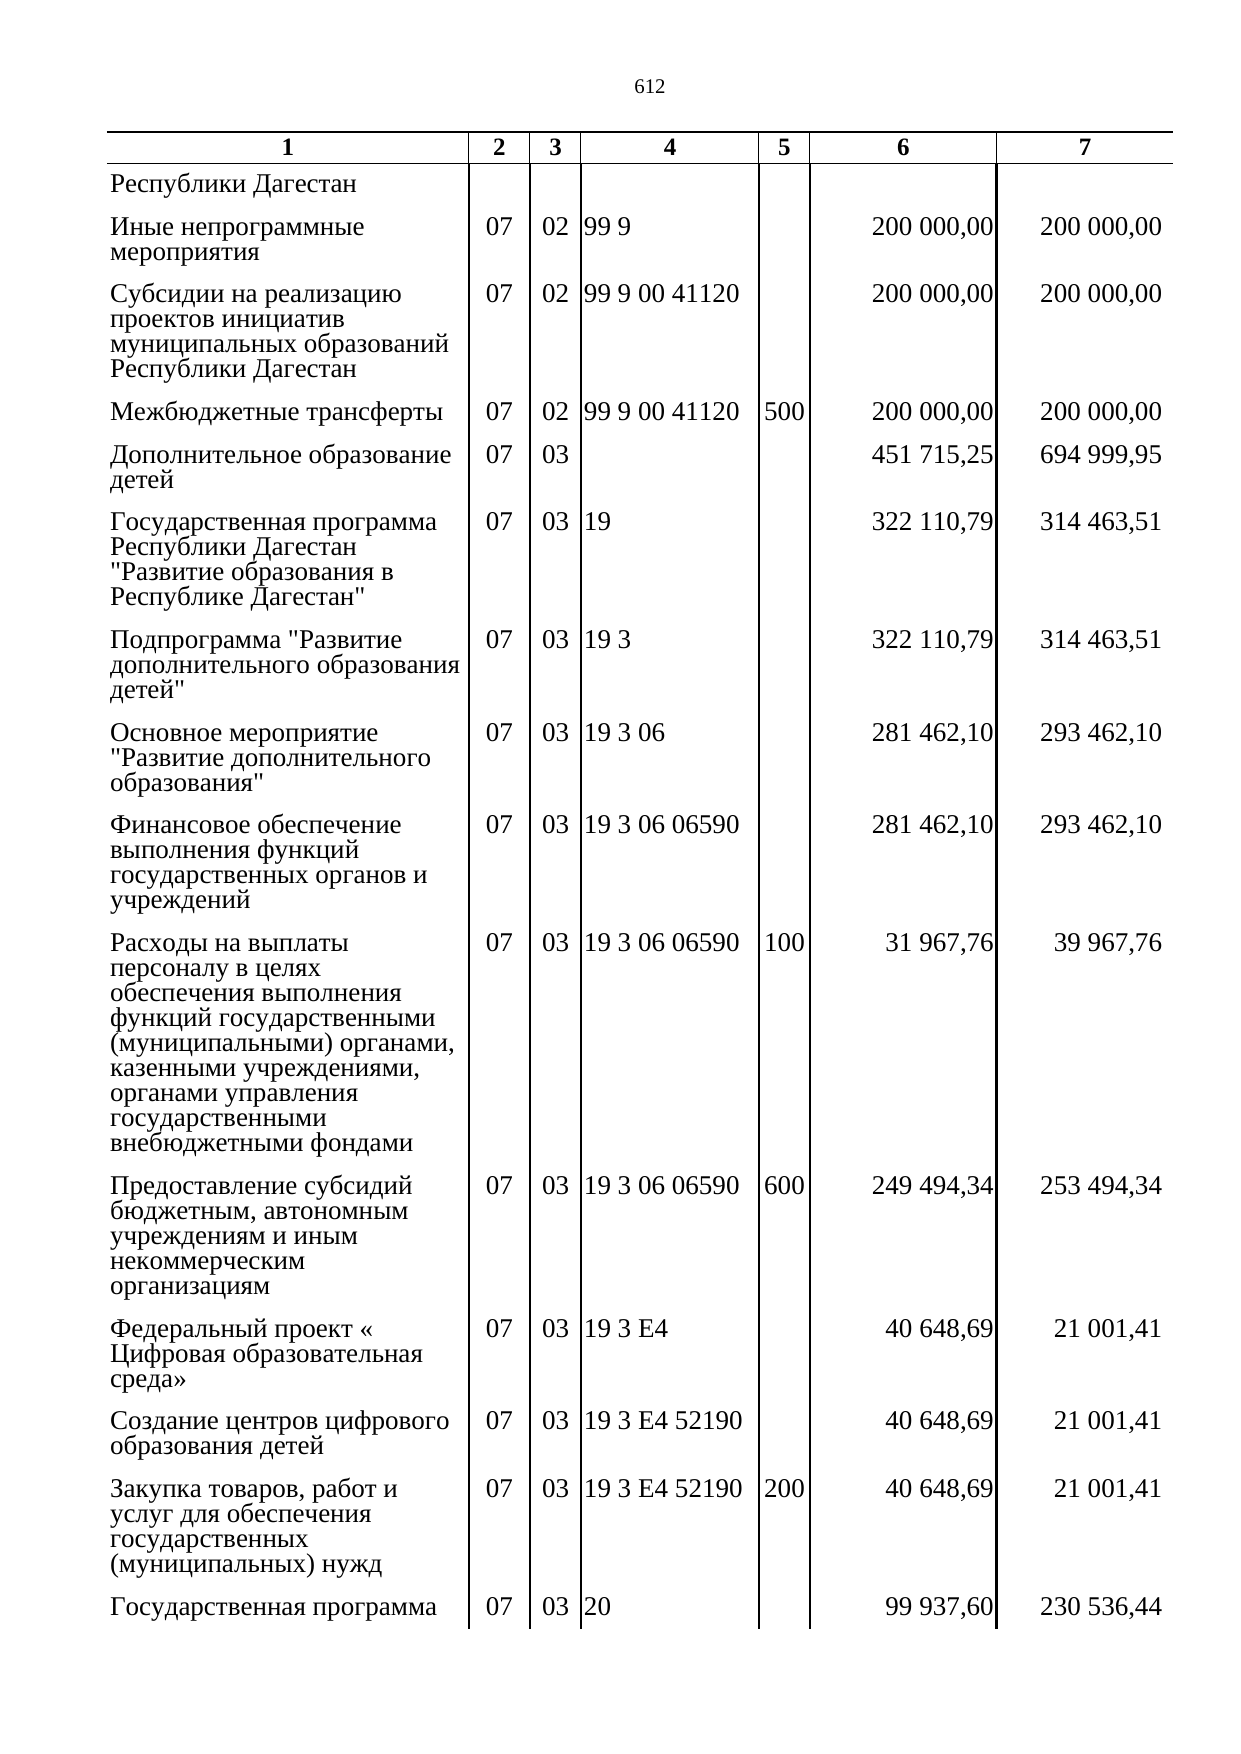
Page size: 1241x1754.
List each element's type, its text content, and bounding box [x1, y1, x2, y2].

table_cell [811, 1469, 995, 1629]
table_header 4 [581, 133, 758, 163]
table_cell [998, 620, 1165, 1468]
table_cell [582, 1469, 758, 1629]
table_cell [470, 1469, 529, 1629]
table_header 2 [469, 133, 529, 163]
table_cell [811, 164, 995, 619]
table_header 3 [530, 133, 580, 163]
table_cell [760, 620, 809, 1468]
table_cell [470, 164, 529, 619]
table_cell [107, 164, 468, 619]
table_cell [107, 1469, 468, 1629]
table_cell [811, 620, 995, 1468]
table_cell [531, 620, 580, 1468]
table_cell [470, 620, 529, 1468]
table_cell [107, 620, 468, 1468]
table_header 1 [107, 133, 468, 163]
table_header 6 [810, 133, 996, 163]
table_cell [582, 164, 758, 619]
table_header 7 [997, 133, 1173, 163]
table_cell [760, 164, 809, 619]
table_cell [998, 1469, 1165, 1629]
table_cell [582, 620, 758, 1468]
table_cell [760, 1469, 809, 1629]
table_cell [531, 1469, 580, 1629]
table_header 5 [759, 133, 809, 163]
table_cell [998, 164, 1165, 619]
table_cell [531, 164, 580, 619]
